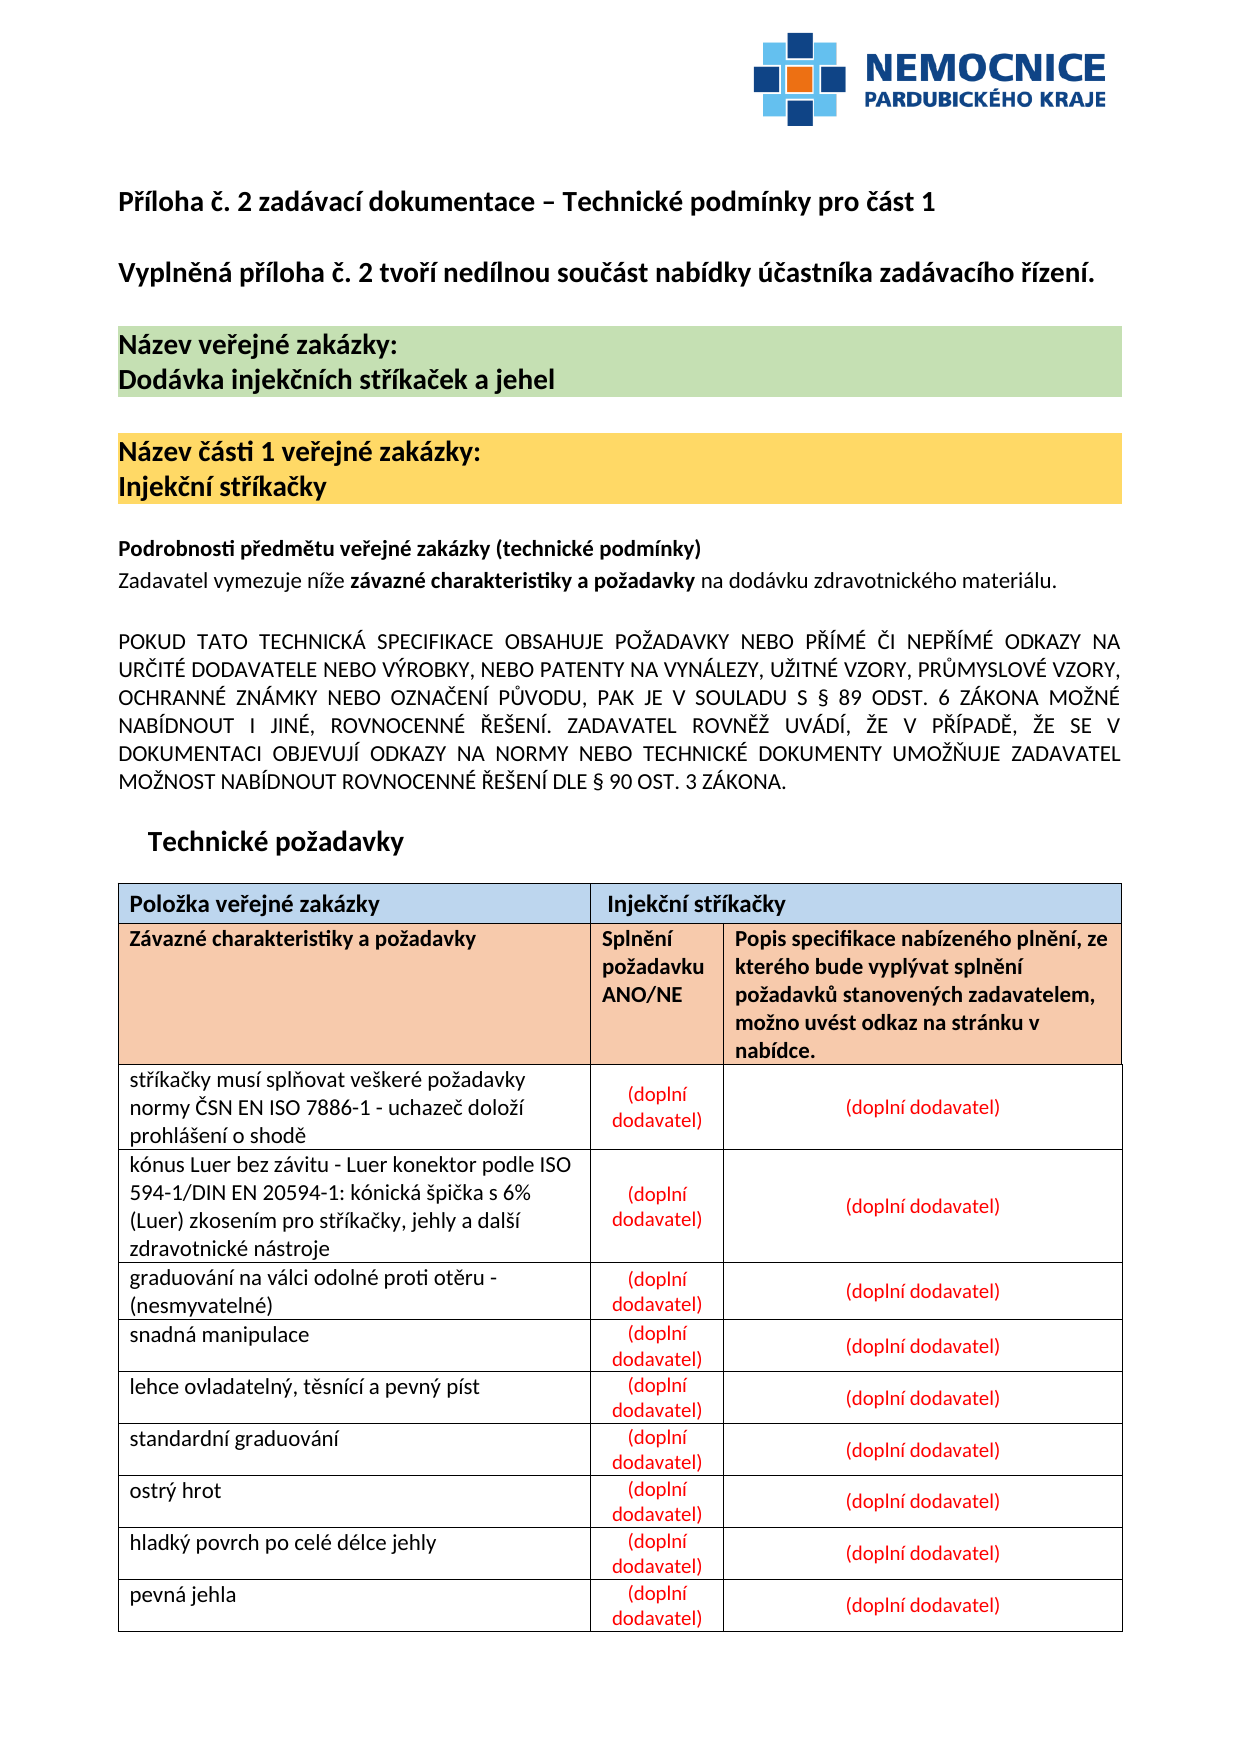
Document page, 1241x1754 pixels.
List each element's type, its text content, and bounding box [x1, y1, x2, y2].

table_cell (doplní dodavatel) [591, 1372, 723, 1423]
text Příloha č. 2 zadávací dokumentace – Technické podmínky pro část 1 [118, 183, 1122, 219]
text Název části 1 veřejné zakázky: [118, 433, 1122, 468]
table_cell snadná manipulace [119, 1320, 590, 1371]
table_cell (doplní dodavatel) [591, 1263, 723, 1319]
table_cell standardní graduování [119, 1424, 590, 1475]
table_header Položka veřejné zakázky [119, 884, 590, 923]
table_cell (doplní dodavatel) [591, 1150, 723, 1262]
subtitle Název veřejné zakázky: [118, 326, 1122, 361]
table_cell (doplní dodavatel) [591, 1320, 723, 1371]
table_cell stříkačky musí splňovat veškeré požadavky normy ČSN EN ISO 7886-1 - uchazeč doloží prohlášení o shodě [119, 1065, 590, 1149]
table_cell Splnění požadavku ANO/NE [591, 924, 723, 1064]
table_cell (doplní dodavatel) [591, 1476, 723, 1527]
table_cell (doplní dodavatel) [591, 1424, 723, 1475]
table_cell (doplní dodavatel) [724, 1528, 1122, 1579]
text POKUD TATO TECHNICKÁ SPECIFIKACE OBSAHUJE POŽADAVKY NEBO PŘÍMÉ ČI NEPŘÍMÉ ODKAZY NA URČITÉ DODAVATELE NEBO VÝROBKY, NEBO PATENTY NA VYNÁLEZY, UŽITNÉ VZORY, PRŮMYSLOVÉ VZORY, OCHRANNÉ ZNÁMKY NEBO OZNAČENÍ PŮVODU, PAK JE V SOULADU S § 89 ODST. 6 ZÁKONA MOŽNÉ NABÍDNOUT I JINÉ, ROVNOCENNÉ ŘEŠENÍ. ZADAVATEL ROVNĚŽ UVÁDÍ, ŽE V PŘÍPADĚ, ŽE SE V DOKUMENTACI OBJEVUJÍ ODKAZY NA NORMY NEBO TECHNICKÉ DOKUMENTY UMOŽŇUJE ZADAVATEL MOŽNOST NABÍDNOUT ROVNOCENNÉ ŘEŠENÍ DLE § 90 OST. 3 ZÁKONA. [118, 627, 1122, 795]
text Injekční stříkačky [118, 468, 1122, 504]
table_header Injekční stříkačky [591, 884, 1121, 923]
table_cell (doplní dodavatel) [724, 1065, 1122, 1149]
picture [752, 32, 1106, 127]
table_cell (doplní dodavatel) [591, 1528, 723, 1579]
table_cell (doplní dodavatel) [724, 1476, 1122, 1527]
text Vyplněná příloha č. 2 tvoří nedílnou součást nabídky účastníka zadávacího řízení. [118, 254, 1122, 290]
text Zadavatel vymezuje níže závazné charakteristiky a požadavky na dodávku zdravotnického materiálu. [118, 567, 1122, 595]
table_cell (doplní dodavatel) [724, 1424, 1122, 1475]
table_cell lehce ovladatelný, těsnící a pevný píst [119, 1372, 590, 1423]
table_cell (doplní dodavatel) [724, 1263, 1122, 1319]
subtitle Technické požadavky [148, 823, 1122, 859]
table_cell pevná jehla [119, 1580, 590, 1631]
text Podrobnosti předmětu veřejné zakázky (technické podmínky) [118, 534, 1122, 562]
table_cell (doplní dodavatel) [591, 1580, 723, 1631]
table_cell (doplní dodavatel) [724, 1320, 1122, 1371]
table_cell Závazné charakteristiky a požadavky [119, 924, 590, 1064]
table_cell graduování na válci odolné proti otěru - (nesmyvatelné) [119, 1263, 590, 1319]
table_cell (doplní dodavatel) [724, 1150, 1122, 1262]
table_cell (doplní dodavatel) [724, 1580, 1122, 1631]
table_cell ostrý hrot [119, 1476, 590, 1527]
table_cell (doplní dodavatel) [591, 1065, 723, 1149]
table_cell kónus Luer bez závitu - Luer konektor podle ISO 594-1/DIN EN 20594-1: kónická špička s 6% (Luer) zkosením pro stříkačky, jehly a další zdravotnické nástroje [119, 1150, 590, 1262]
table_cell Popis specifikace nabízeného plnění, ze kterého bude vyplývat splnění požadavků stanovených zadavatelem, možno uvést odkaz na stránku v nabídce. [724, 924, 1121, 1064]
table_cell hladký povrch po celé délce jehly [119, 1528, 590, 1579]
table_cell (doplní dodavatel) [724, 1372, 1122, 1423]
subtitle Dodávka injekčních stříkaček a jehel [118, 361, 1122, 397]
